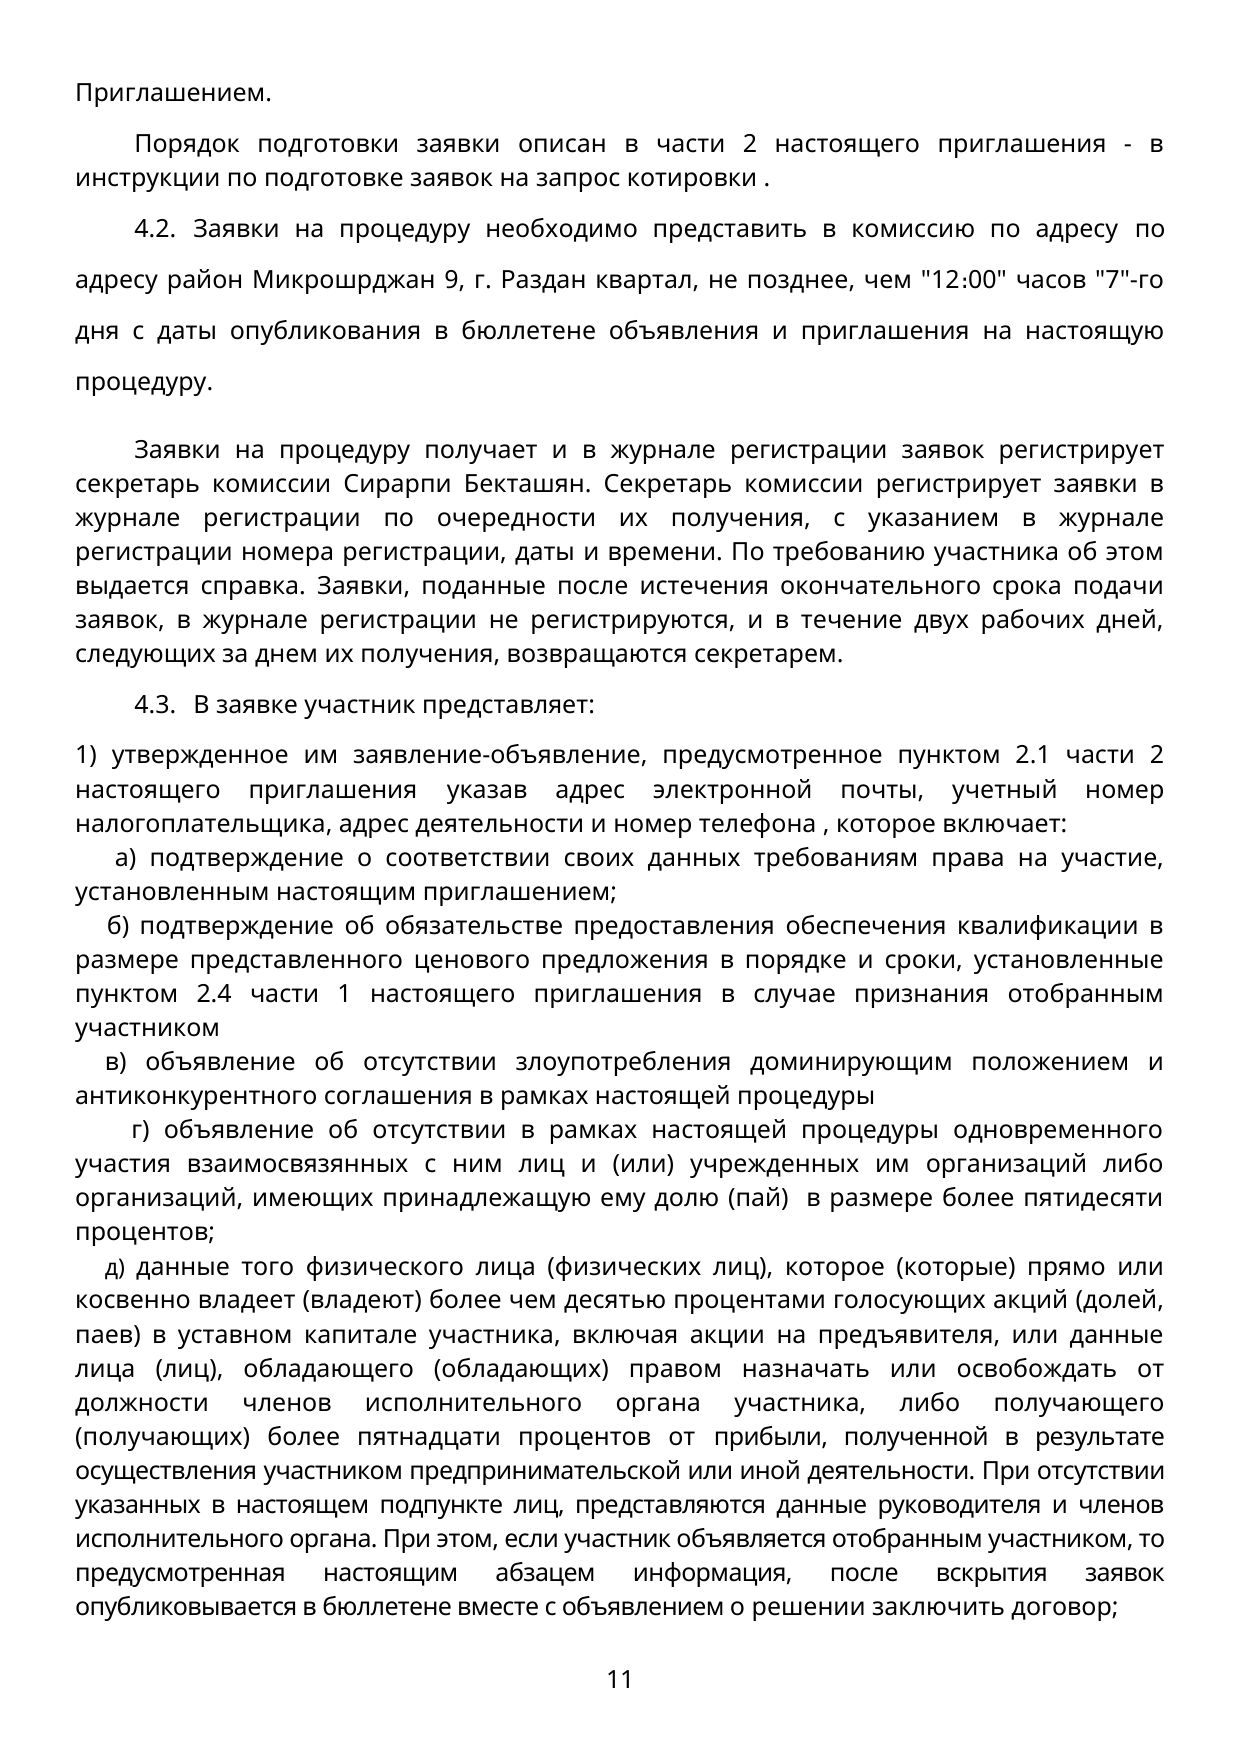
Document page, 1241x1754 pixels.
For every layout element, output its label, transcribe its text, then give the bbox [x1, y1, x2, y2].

text д) данные того физического лица (физических лиц), которое (которые) прямо или косвенно владеет (владеют) более чем десятью процентами голосующих акций (долей, паев) в уставном капитале участника, включая акции на предъявителя, или данные лица (лиц), обладающего (обладающих) правом назначать или освобождать от должности членов исполнительного органа участника, либо получающего (получающих) более пятнадцати процентов от прибыли, полученной в результате осуществления участником предпринимательской или иной деятельности. При отсутствии указанных в настоящем подпункте лиц, представляются данные руководителя и членов исполнительного органа. При этом, если участник объявляется отобранным участником, то предусмотренная настоящим абзацем информация, после вскрытия заявок опубликовывается в бюллетене вместе с объявлением о решении заключить договор; [75, 1248, 1165, 1623]
text г) объявление об отсутствии в рамках настоящей процедуры одновременного участия взаимосвязянных с ним лиц и (или) учрежденных им организаций либо организаций, имеющих принадлежащую ему долю (пай) в размере более пятидесяти процентов; [75, 1112, 1165, 1248]
text Заявки на процедуру получает и в журнале регистрации заявок регистрирует секретарь комиссии Сирарпи Бекташян. Секретарь комиссии регистрирует заявки в журнале регистрации по очередности их получения, с указанием в журнале регистрации номера регистрации, даты и времени. По требованию участника об этом выдается справка. Заявки, поданные после истечения окончательного срока подачи заявок, в журнале регистрации не регистрируются, и в течение двух рабочих дней, следующих за днем их получения, возвращаются секретарем. [75, 431, 1165, 670]
text в) объявление об отсутствии злоупотребления доминирующим положением и антиконкурентного соглашения в рамках настоящей процедуры [75, 1044, 1165, 1112]
text 4.2. Заявки на процедуру необходимо представить в комиссию по адресу по адресу район Микрошрджан 9, г. Раздан квартал, не позднее, чем "12։00" часов "7"-го дня с даты опубликования в бюллетене объявления и приглашения на настоящую процедуру. [75, 211, 1165, 398]
text 4.3. В заявке участник представляет: [75, 686, 1165, 721]
text б) подтверждение об обязательстве предоставления обеспечения квалификации в размере представленного ценового предложения в порядке и сроки, установленные пунктом 2.4 части 1 настоящего приглашения в случае признания отобранным участником [75, 907, 1165, 1044]
text 1) утвержденное им заявление-объявление, предусмотренное пунктом 2.1 части 2 настоящего приглашения указав адрес электронной почты, учетный номер налогоплательщика, адрес деятельности и номер телефона , которое включает: [75, 737, 1165, 839]
text а) подтверждение о соответствии своих данных требованиям права на участие, установленным настоящим приглашением; [75, 839, 1165, 907]
text Порядок подготовки заявки описан в части 2 настоящего приглашения - в инструкции по подготовке заявок на запрос котировки . [75, 126, 1165, 194]
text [75, 75, 1165, 109]
